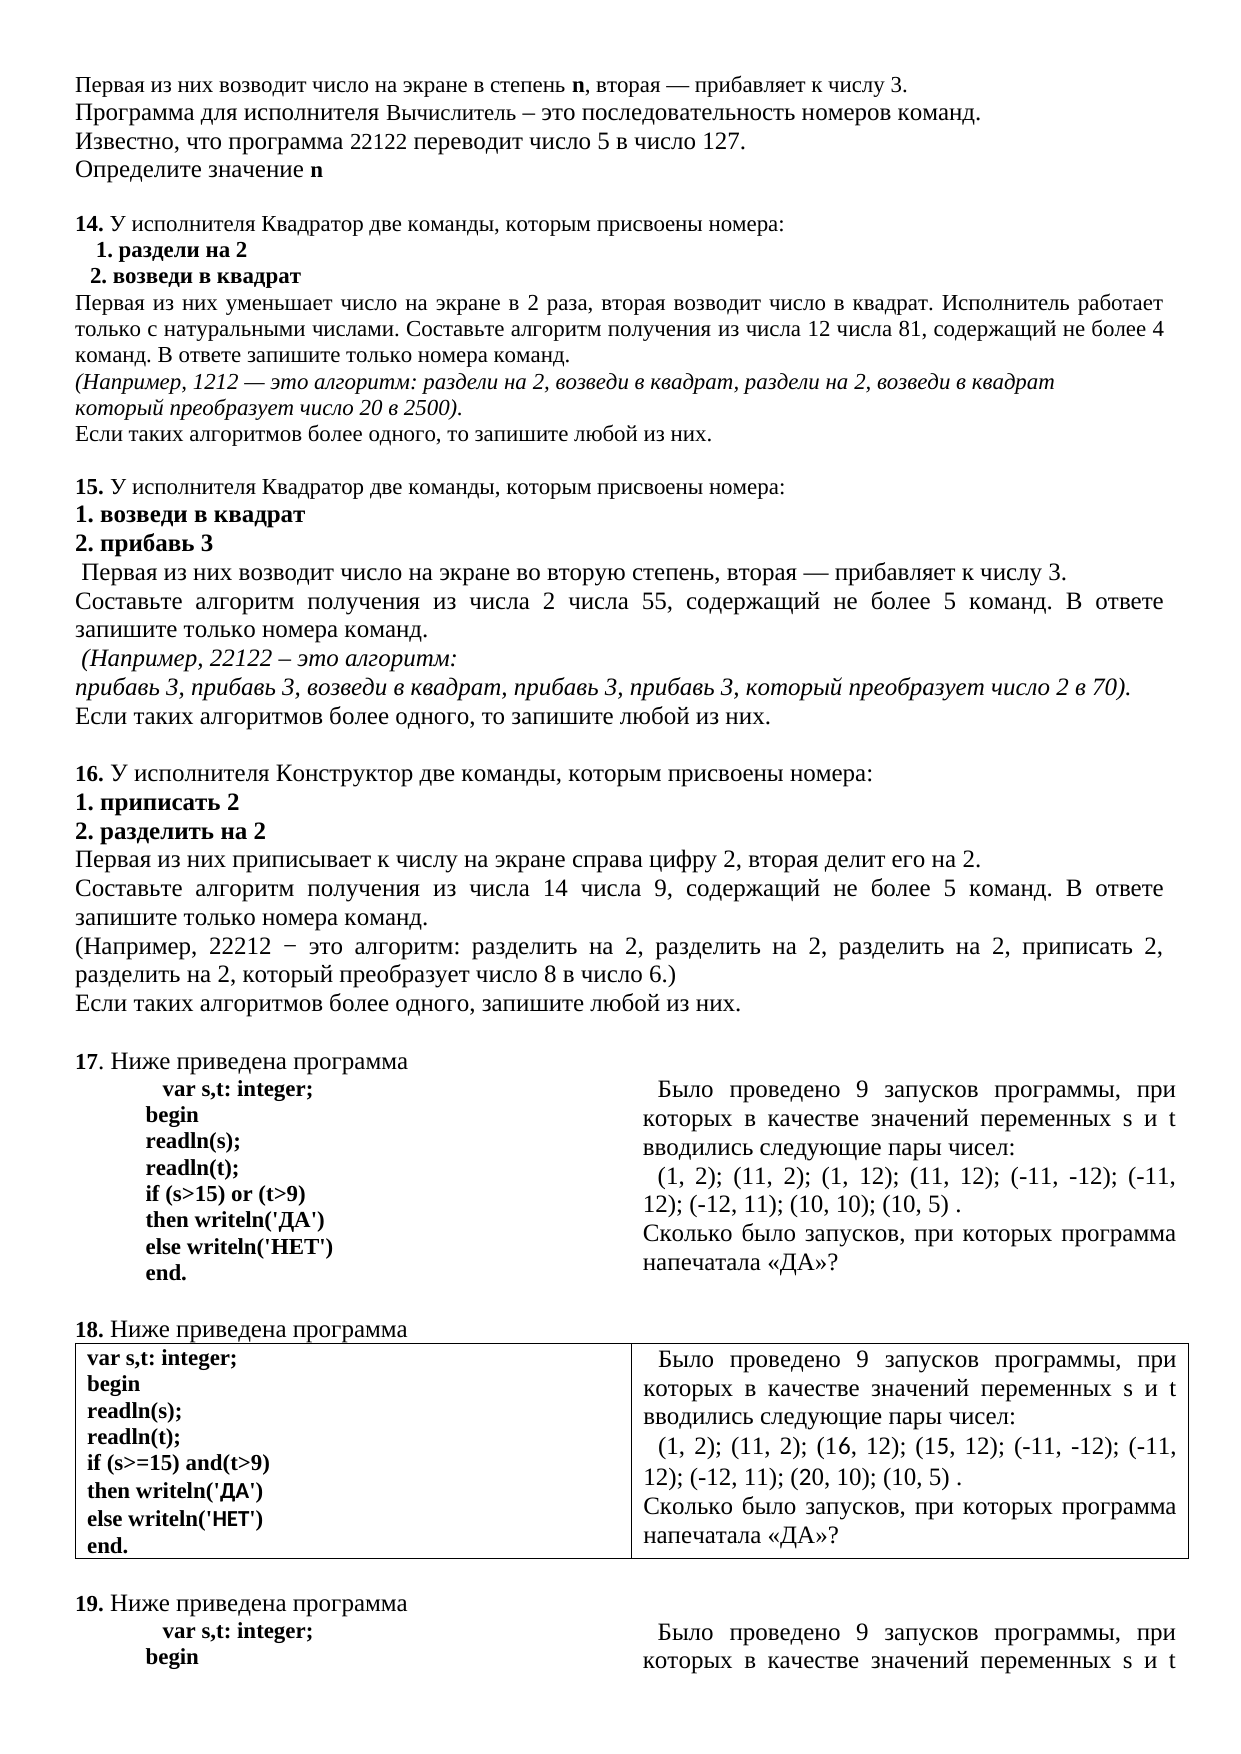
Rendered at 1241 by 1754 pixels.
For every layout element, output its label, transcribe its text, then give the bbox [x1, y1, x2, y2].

table_header var s,t: integer; begin readln(s); readln(t); if (s>15) or (t>9) then writeln('ДА') else writeln('НЕТ') end. [75, 1075, 631, 1285]
text Составьте алгоритм получения из числа 2 числа 55, содержащий не более 5 команд. В ответе запишите только номера команд. [75, 586, 1165, 643]
text Если таких алгоритмов более одного, то запишите любой из них. [75, 701, 1165, 729]
text 16. У исполнителя Конструктор две команды, которым присвоены номера: [75, 758, 1165, 787]
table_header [75, 1617, 631, 1674]
text 1. возведи в квадрат [75, 499, 1165, 528]
text (Например, 1212 — это алгоритм: раздели на 2, возведи в квадрат, раздели на 2, возведи в квадрат [75, 368, 1165, 394]
text Первая из них возводит число на экране во вторую степень, вторая — прибавляет к числу 3. [75, 557, 1165, 586]
table_header Было проведено 9 запусков программы, при которых в качестве значений переменных s и t вводились следующие пары чисел: (1, 2); (11, 2); (1, 12); (11, 12); (-11, -12); (-11, 12); (-12, 11); (10, 10); (10, 5) . Сколько было запусков, при которых программа напечатала «ДА»? [631, 1075, 1188, 1285]
text 2. разделить на 2 [75, 816, 1165, 844]
text который преобразует число 20 в 2500). [75, 394, 1165, 421]
text 15. У исполнителя Квадратор две команды, которым присвоены номера: [75, 473, 1165, 499]
text Если таких алгоритмов более одного, запишите любой из них. [75, 988, 1165, 1017]
text 18. Ниже приведена программа [75, 1314, 1165, 1343]
text Первая из них уменьшает число на экране в 2 раза, вторая возводит число в квадрат. Исполнитель работает только с натуральными числами. Составьте алгоритм получения из числа 12 числа 81, содержащий не более 4 команд. В ответе запишите только номера команд. [75, 289, 1165, 368]
text (Например, 22122 – это алгоритм: [75, 643, 1165, 672]
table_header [631, 1617, 1188, 1674]
text Известно, что программа 22122 переводит число 5 в число 127. [75, 126, 1165, 154]
table_header Было проведено 9 запусков программы, при которых в качестве значений переменных s и t вводились следующие пары чисел: (1, 2); (11, 2); (16, 12); (15, 12); (-11, -12); (-11, 12); (-12, 11); (20, 10); (10, 5) . Сколько было запусков, при которых программа напечатала «ДА»? [632, 1344, 1188, 1558]
text Составьте алгоритм получения из числа 14 числа 9, содержащий не более 5 команд. В ответе запишите только номера команд. [75, 873, 1165, 931]
text Если таких алгоритмов более одного, то запишите любой из них. [75, 421, 1165, 447]
table_header var s,t: integer; begin readln(s); readln(t); if (s>=15) and(t>9) then writeln('ДА') else writeln('НЕТ') end. [76, 1344, 631, 1558]
text 14. У исполнителя Квадратор две команды, которым присвоены номера: [75, 210, 1165, 236]
text 1. раздели на 2 [75, 236, 1165, 262]
text Определите значение n [75, 154, 1165, 183]
text Первая из них приписывает к числу на экране справа цифру 2, вторая делит его на 2. [75, 844, 1165, 873]
text 17. Ниже приведена программа [75, 1046, 1165, 1074]
text 2. возведи в квадрат [75, 262, 1165, 289]
text 1. приписать 2 [75, 787, 1165, 816]
text (Например, 22212 − это алгоритм: разделить на 2, разделить на 2, разделить на 2, приписать 2, разделить на 2, который преобразует число 8 в число 6.) [75, 931, 1165, 988]
text Первая из них возводит число на экране в степень n, вторая — прибавляет к числу 3. [75, 71, 1165, 97]
text 2. прибавь 3 [75, 528, 1165, 557]
text прибавь 3, прибавь 3, возведи в квадрат, прибавь 3, прибавь 3, который преобразует число 2 в 70). [75, 672, 1165, 701]
text 19. Ниже приведена программа [75, 1588, 1165, 1617]
text Программа для исполнителя Вычислитель – это последовательность номеров команд. [75, 97, 1165, 126]
